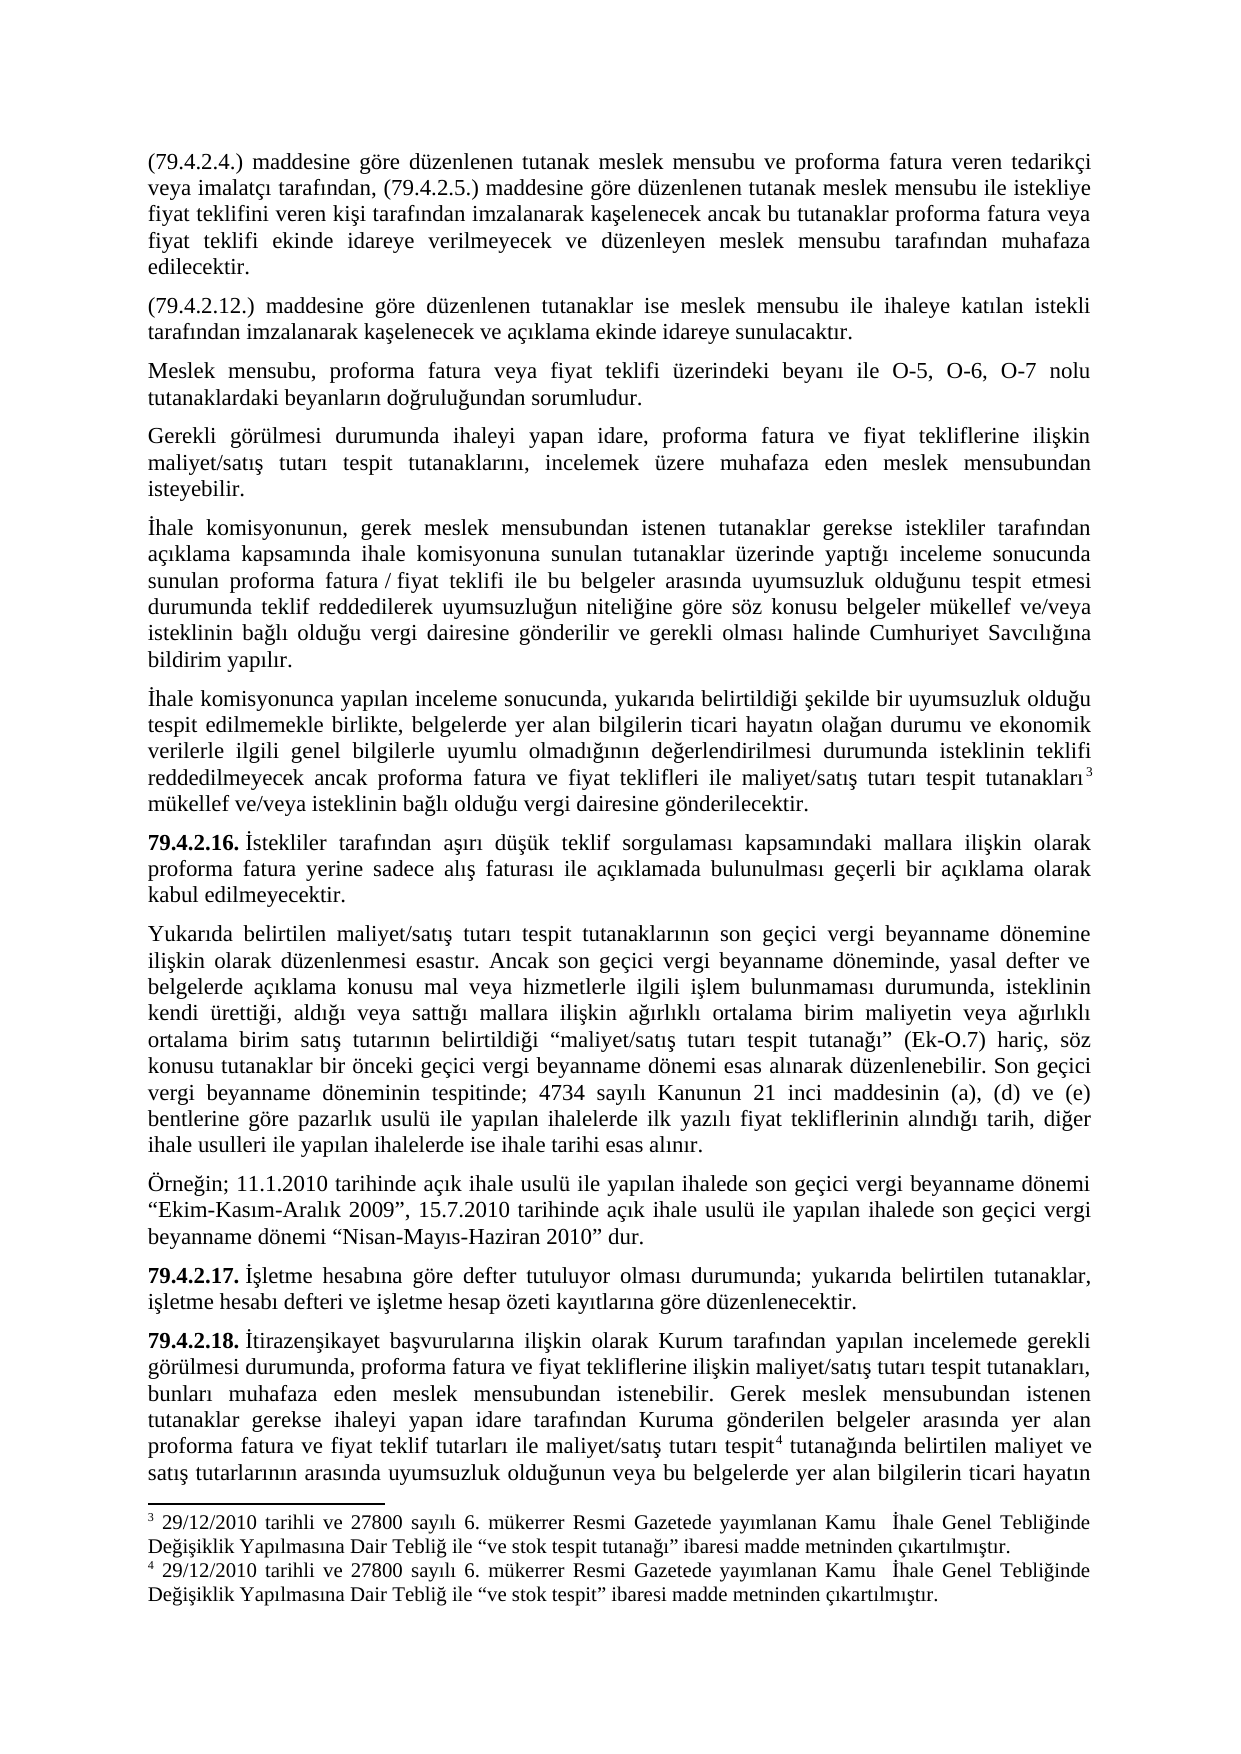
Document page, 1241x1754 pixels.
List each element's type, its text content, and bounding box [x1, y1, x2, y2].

text (79.4.2.4.) maddesine göre düzenlenen tutanak meslek mensubu ve proforma fatura veren tedarikçi veya imalatçı tarafından, (79.4.2.5.) maddesine göre düzenlenen tutanak meslek mensubu ile istekliye fiyat teklifini veren kişi tarafından imzalanarak kaşelenecek ancak bu tutanaklar proforma fatura veya fiyat teklifi ekinde idareye verilmeyecek ve düzenleyen meslek mensubu tarafından muhafaza edilecektir. [148, 148, 1092, 279]
text Gerekli görülmesi durumunda ihaleyi yapan idare, proforma fatura ve fiyat tekliflerine ilişkin maliyet/satış tutarı tespit tutanaklarını, incelemek üzere muhafaza eden meslek mensubundan isteyebilir. [148, 422, 1092, 501]
text (79.4.2.12.) maddesine göre düzenlenen tutanaklar ise meslek mensubu ile ihaleye katılan istekli tarafından imzalanarak kaşelenecek ve açıklama ekinde idareye sunulacaktır. [148, 292, 1092, 345]
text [148, 1327, 1092, 1485]
text 79.4.2.17. İşletme hesabına göre defter tutuluyor olması durumunda; yukarıda belirtilen tutanaklar, işletme hesabı defteri ve işletme hesap özeti kayıtlarına göre düzenlenecektir. [148, 1262, 1092, 1314]
text Yukarıda belirtilen maliyet/satış tutarı tespit tutanaklarının son geçici vergi beyanname dönemine ilişkin olarak düzenlenmesi esastır. Ancak son geçici vergi beyanname döneminde, yasal defter ve belgelerde açıklama konusu mal veya hizmetlerle ilgili işlem bulunmaması durumunda, isteklinin kendi ürettiği, aldığı veya sattığı mallara ilişkin ağırlıklı ortalama birim maliyetin veya ağırlıklı ortalama birim satış tutarının belirtildiği “maliyet/satış tutarı tespit tutanağı” (Ek-O.7) hariç, söz konusu tutanaklar bir önceki geçici vergi beyanname dönemi esas alınarak düzenlenebilir. Son geçici vergi beyanname döneminin tespitinde; 4734 sayılı Kanunun 21 inci maddesinin (a), (d) ve (e) bentlerine göre pazarlık usulü ile yapılan ihalelerde ilk yazılı fiyat tekliflerinin alındığı tarih, diğer ihale usulleri ile yapılan ihalelerde ise ihale tarihi esas alınır. [148, 920, 1092, 1158]
text 79.4.2.16. İstekliler tarafından aşırı düşük teklif sorgulaması kapsamındaki mallara ilişkin olarak proforma fatura yerine sadece alış faturası ile açıklamada bulunulması geçerli bir açıklama olarak kabul edilmeyecektir. [148, 829, 1092, 908]
text Örneğin; 11.1.2010 tarihinde açık ihale usulü ile yapılan ihalede son geçici vergi beyanname dönemi “Ekim-Kasım-Aralık 2009”, 15.7.2010 tarihinde açık ihale usulü ile yapılan ihalede son geçici vergi beyanname dönemi “Nisan-Mayıs-Haziran 2010” dur. [148, 1170, 1092, 1249]
text Meslek mensubu, proforma fatura veya fiyat teklifi üzerindeki beyanı ile O-5, O-6, O-7 nolu tutanaklardaki beyanların doğruluğundan sorumludur. [148, 357, 1092, 410]
text İhale komisyonunun, gerek meslek mensubundan istenen tutanaklar gerekse istekliler tarafından açıklama kapsamında ihale komisyonuna sunulan tutanaklar üzerinde yaptığı inceleme sonucunda sunulan proforma fatura / fiyat teklifi ile bu belgeler arasında uyumsuzluk olduğunu tespit etmesi durumunda teklif reddedilerek uyumsuzluğun niteliğine göre söz konusu belgeler mükellef ve/veya isteklinin bağlı olduğu vergi dairesine gönderilir ve gerekli olması halinde Cumhuriyet Savcılığına bildirim yapılır. [148, 514, 1092, 672]
text İhale komisyonunca yapılan inceleme sonucunda, yukarıda belirtildiği şekilde bir uyumsuzluk olduğu tespit edilmemekle birlikte, belgelerde yer alan bilgilerin ticari hayatın olağan durumu ve ekonomik verilerle ilgili genel bilgilerle uyumlu olmadığının değerlendirilmesi durumunda isteklinin teklifi reddedilmeyecek ancak proforma fatura ve fiyat teklifleri ile maliyet/satış tutarı tespit tutanakları mükellef ve/veya isteklinin bağlı olduğu vergi dairesine gönderilecektir. [148, 684, 1092, 816]
